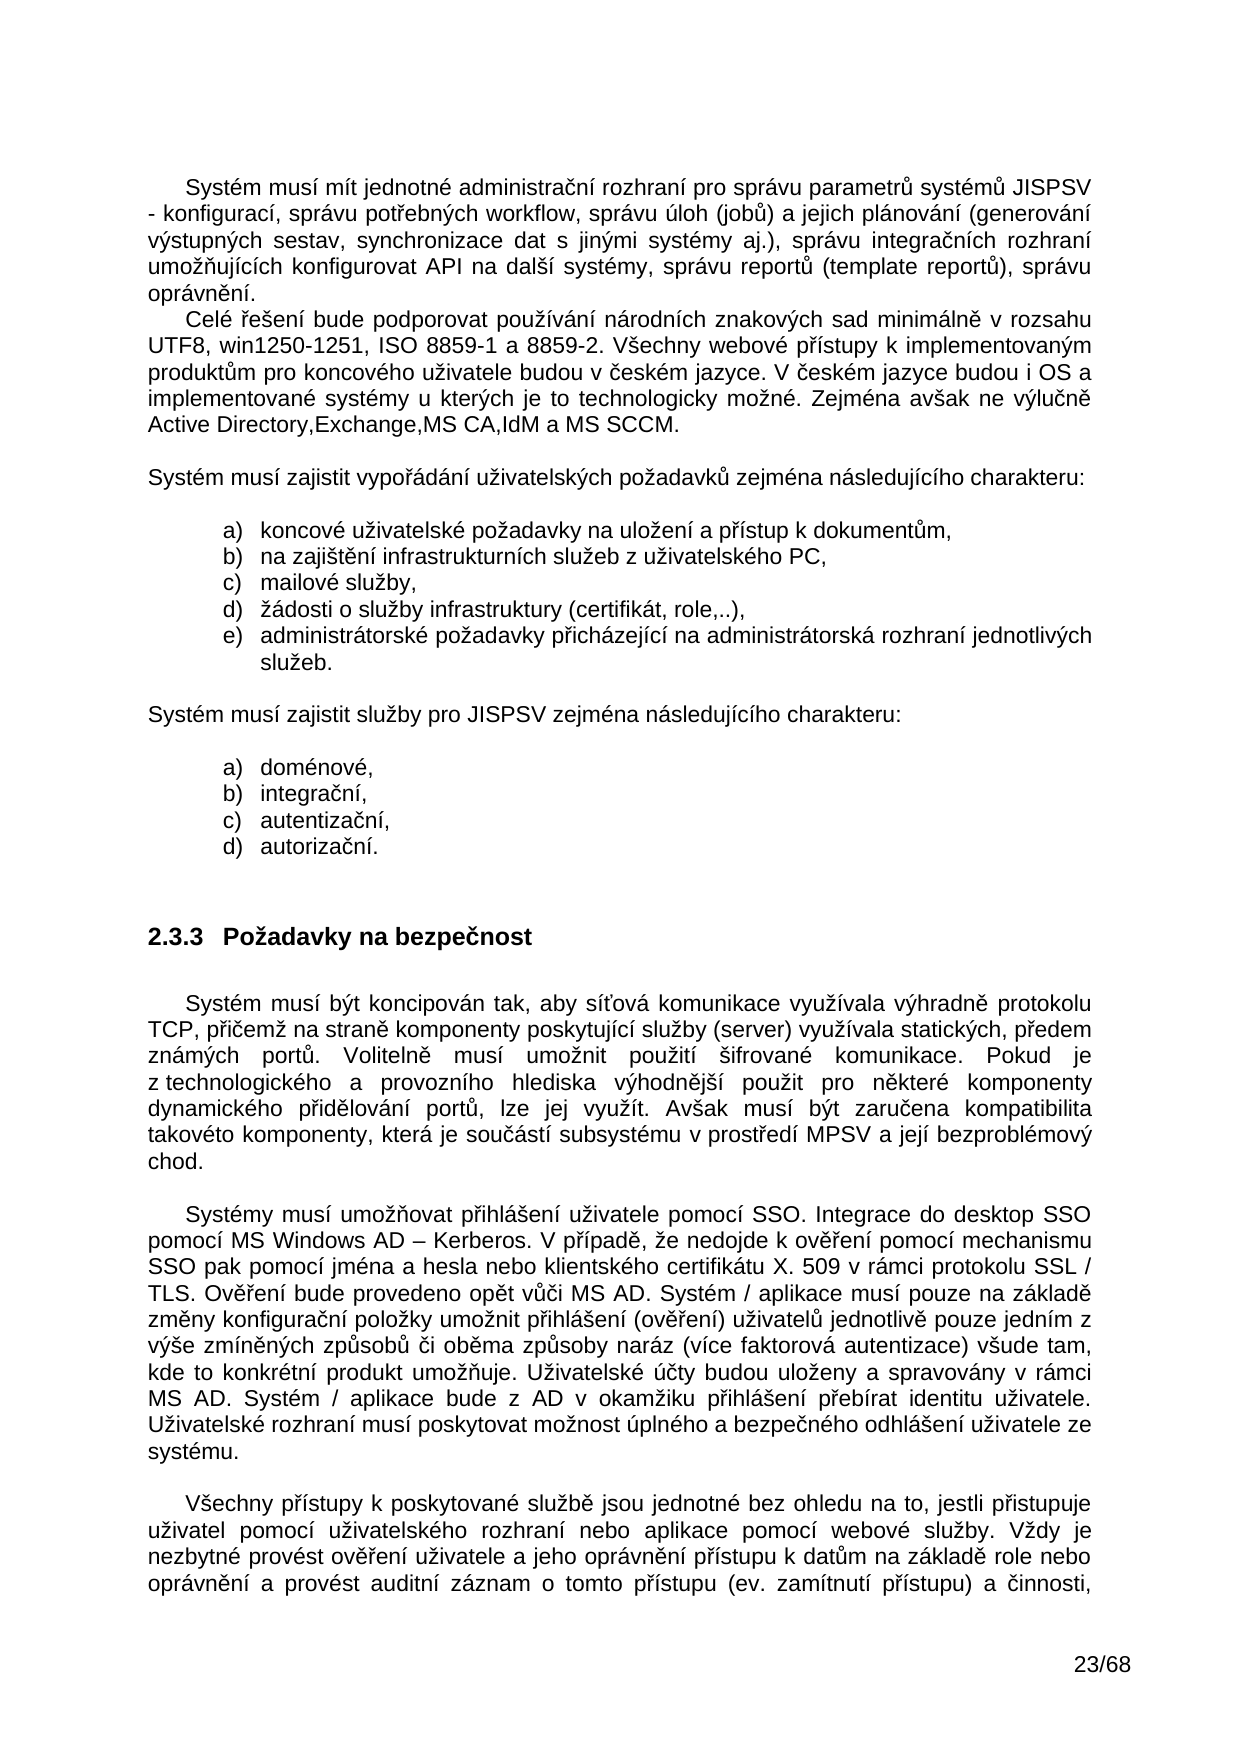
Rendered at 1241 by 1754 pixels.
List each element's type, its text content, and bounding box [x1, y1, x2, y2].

list administrátorské požadavky přicházející na administrátorská rozhraní jednotlivých služeb. [223, 622, 1092, 675]
text Systémy musí umožňovat přihlášení uživatele pomocí SSO. Integrace do desktop SSO pomocí MS Windows AD – Kerberos. V případě, že nedojde k ověření pomocí mechanismu SSO pak pomocí jména a hesla nebo klientského certifikátu X. 509 v rámci protokolu SSL / TLS. Ověření bude provedeno opět vůči MS AD. Systém / aplikace musí pouze na základě změny konfigurační položky umožnit přihlášení (ověření) uživatelů jednotlivě pouze jedním z výše zmíněných způsobů či oběma způsoby naráz (více faktorová autentizace) všude tam, kde to konkrétní produkt umožňuje. Uživatelské účty budou uloženy a spravovány v rámci MS AD. Systém / aplikace bude z AD v okamžiku přihlášení přebírat identitu uživatele. Uživatelské rozhraní musí poskytovat možnost úplného a bezpečného odhlášení uživatele ze systému. [148, 1201, 1092, 1464]
list autorizační. [223, 833, 1092, 859]
list na zajištění infrastrukturních služeb z uživatelského PC, [223, 543, 1092, 569]
text Systém musí mít jednotné administrační rozhraní pro správu parametrů systémů JISPSV - konfigurací, správu potřebných workflow, správu úloh (jobů) a jejich plánování (generování výstupných sestav, synchronizace dat s jinými systémy aj.), správu integračních rozhraní umožňujících konfigurovat API na další systémy, správu reportů (template reportů), správu oprávnění. [148, 174, 1092, 306]
text Systém musí zajistit služby pro JISPSV zejména následujícího charakteru: [148, 701, 1092, 727]
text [148, 1490, 1092, 1596]
list žádosti o služby infrastruktury (certifikát, role,..), [223, 596, 1092, 622]
text Celé řešení bude podporovat používání národních znakových sad minimálně v rozsahu UTF8, win1250-1251, ISO 8859-1 a 8859-2. Všechny webové přístupy k implementovaným produktům pro koncového uživatele budou v českém jazyce. V českém jazyce budou i OS a implementované systémy u kterých je to technologicky možné. Zejména avšak ne výlučně Active Directory,Exchange,MS CA,IdM a MS SCCM. [148, 306, 1092, 438]
text Systém musí zajistit vypořádání uživatelských požadavků zejména následujícího charakteru: [148, 464, 1092, 490]
text Systém musí být koncipován tak, aby síťová komunikace využívala výhradně protokolu TCP, přičemž na straně komponenty poskytující služby (server) využívala statických, předem známých portů. Volitelně musí umožnit použití šifrované komunikace. Pokud je z technologického a provozního hlediska výhodnější použit pro některé komponenty dynamického přidělování portů, lze jej využít. Avšak musí být zaručena kompatibilita takovéto komponenty, která je součástí subsystému v prostředí MPSV a její bezproblémový chod. [148, 990, 1092, 1174]
list mailové služby, [223, 569, 1092, 596]
list autentizační, [223, 807, 1092, 833]
list koncové uživatelské požadavky na uložení a přístup k dokumentům, [223, 517, 1092, 543]
list integrační, [223, 780, 1092, 807]
subtitle Požadavky na bezpečnost [148, 922, 1092, 951]
list doménové, [223, 754, 1092, 780]
